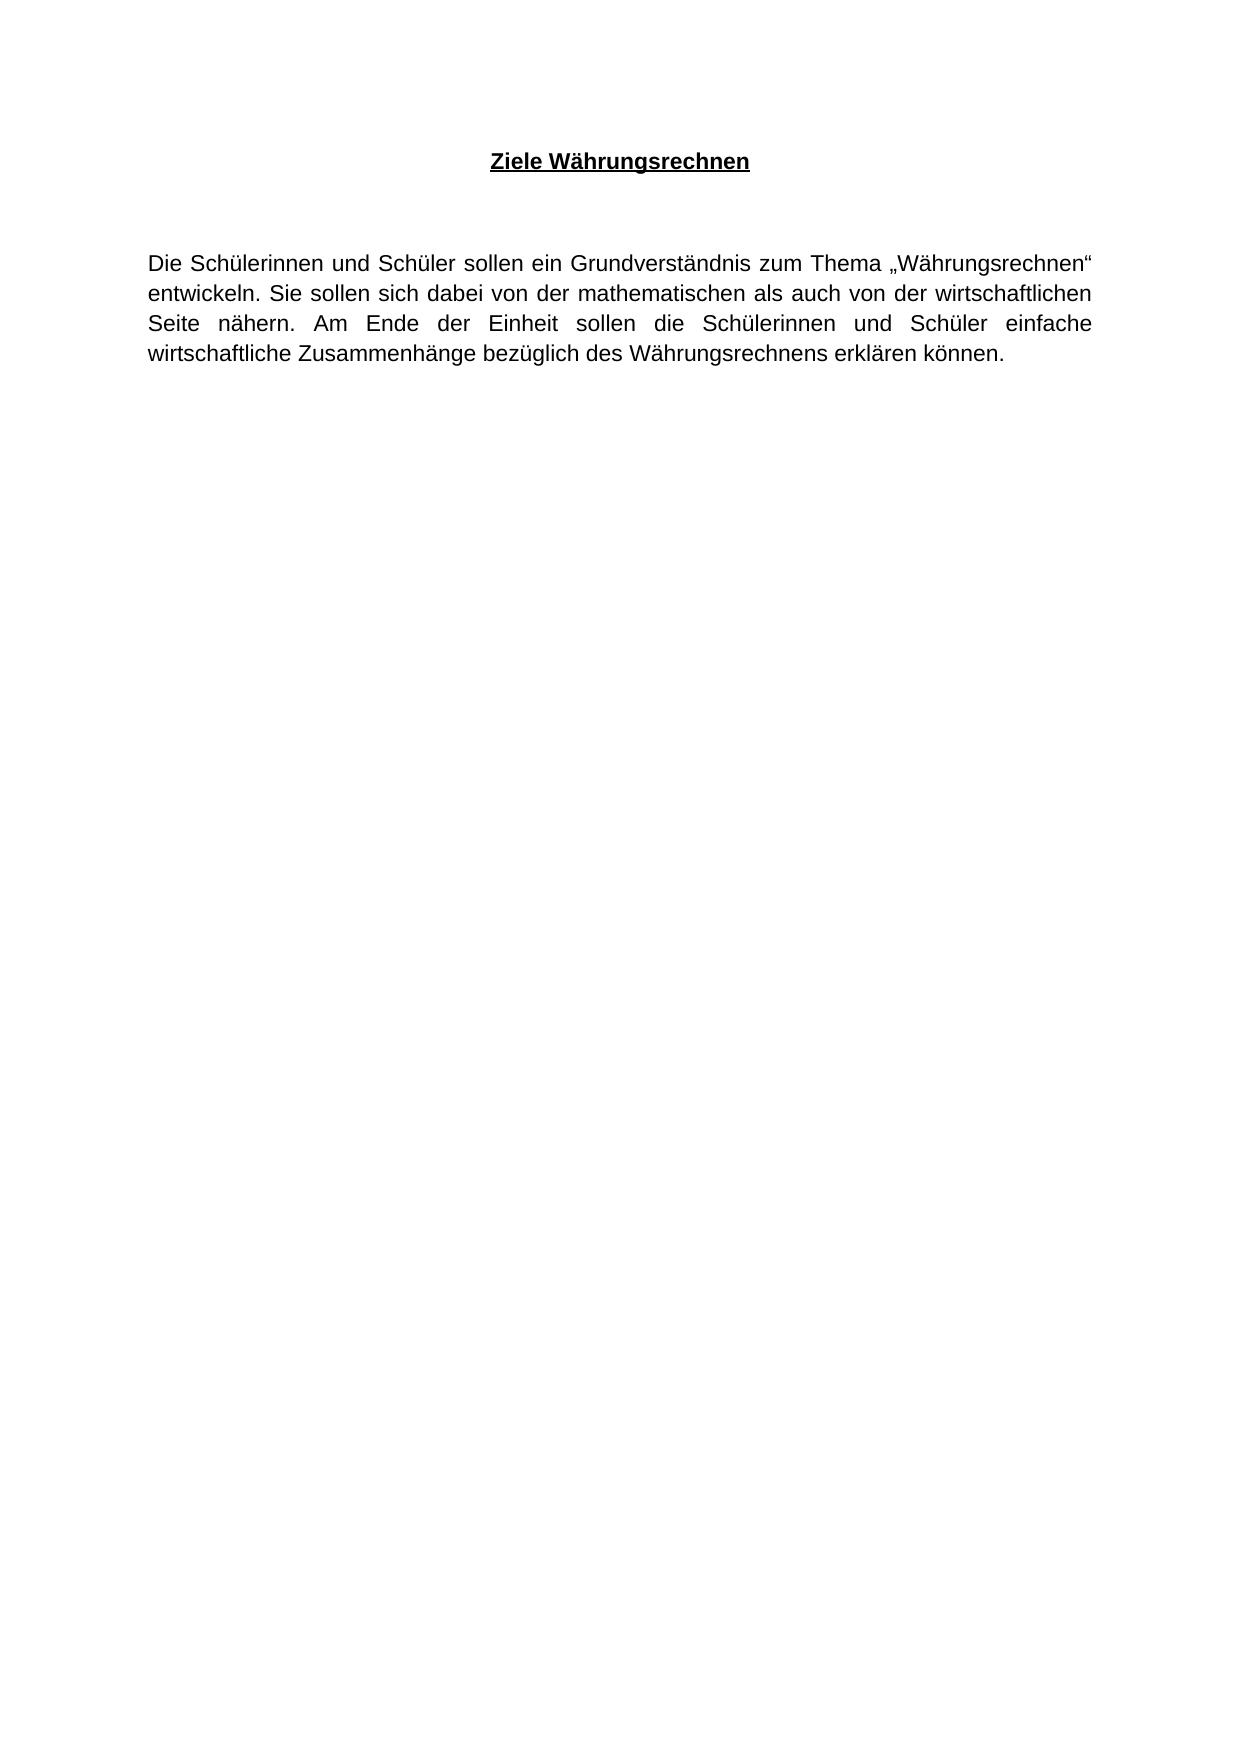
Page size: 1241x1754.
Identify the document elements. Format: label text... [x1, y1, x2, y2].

text Ziele Währungsrechnen [148, 148, 1093, 174]
text Die Schülerinnen und Schüler sollen ein Grundverständnis zum Thema „Währungsrechnen“ entwickeln. Sie sollen sich dabei von der mathematischen als auch von der wirtschaftlichen Seite nähern. Am Ende der Einheit sollen die Schülerinnen und Schüler einfache wirtschaftliche Zusammenhänge bezüglich des Währungsrechnens erklären können. [148, 250, 1093, 367]
